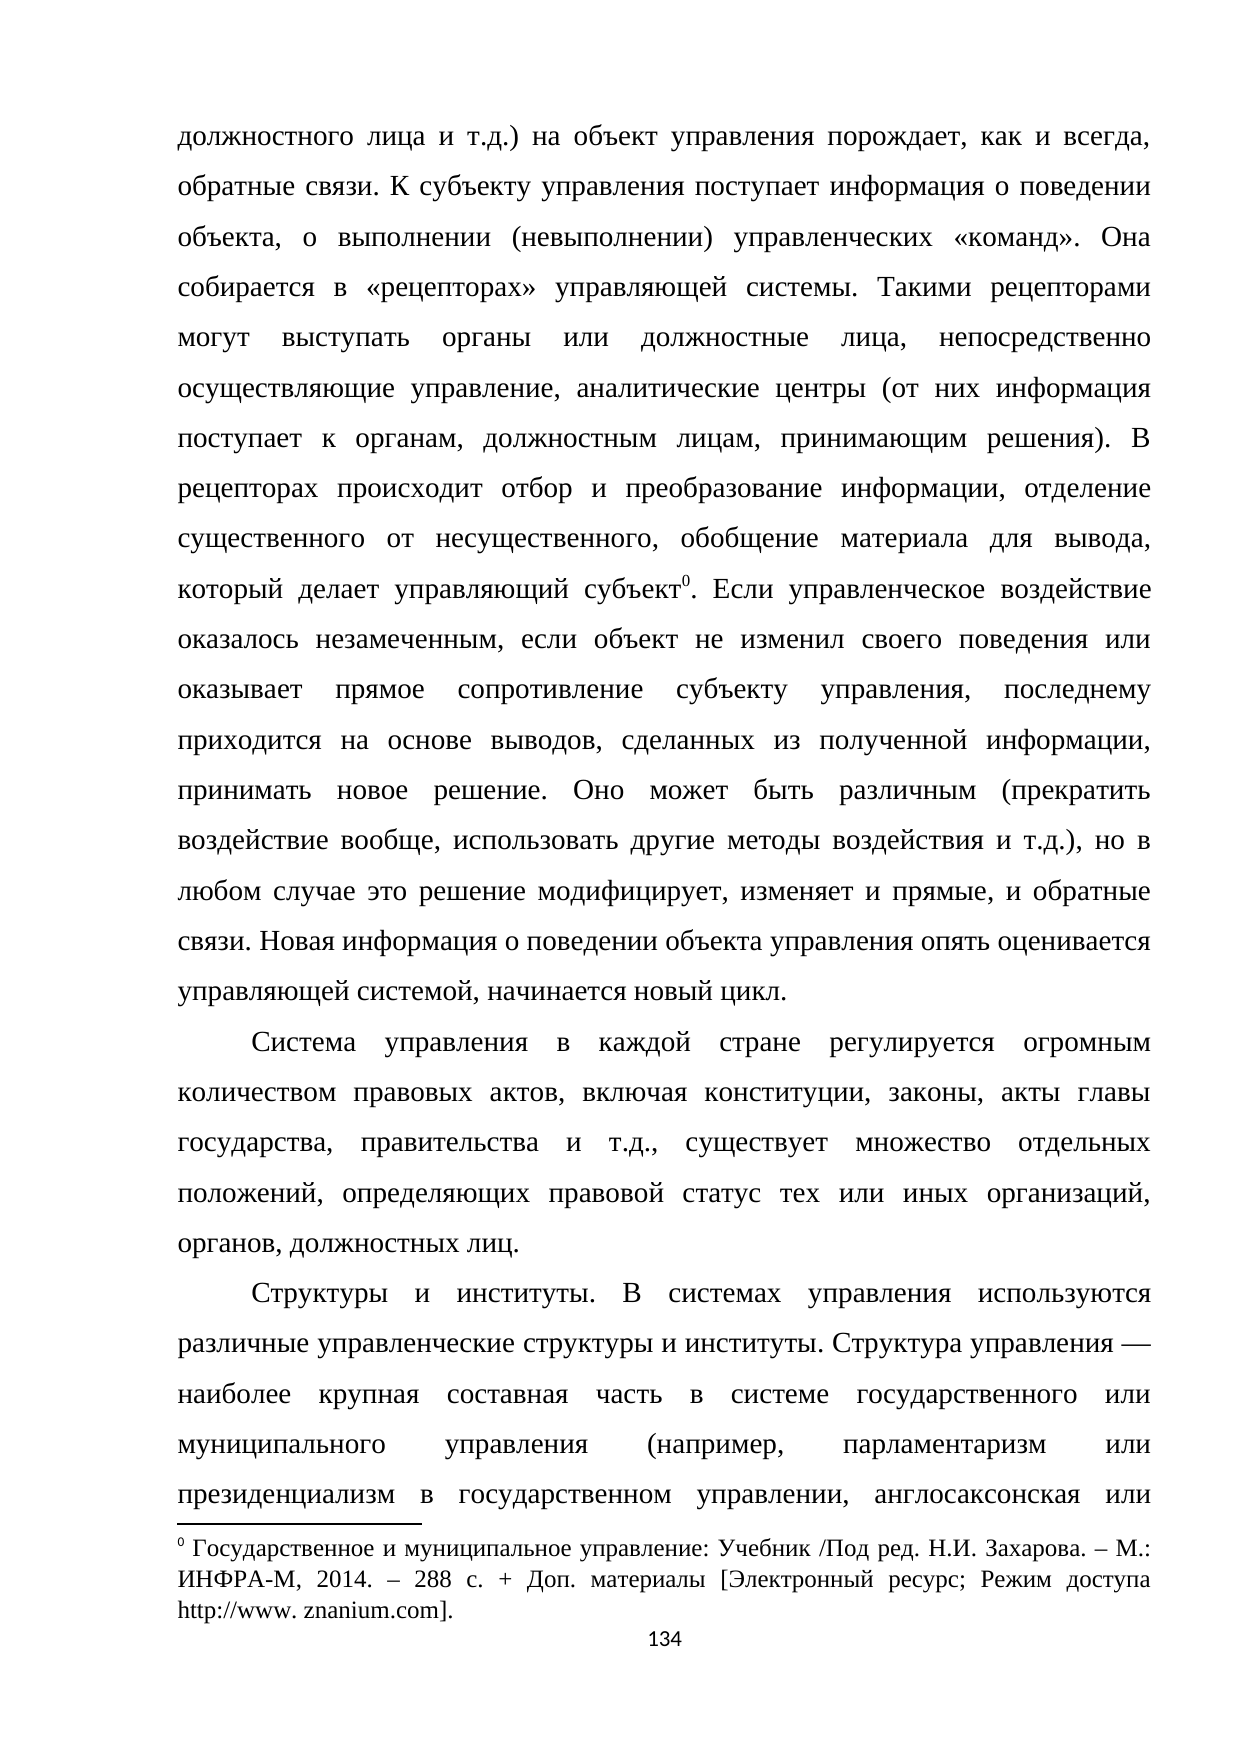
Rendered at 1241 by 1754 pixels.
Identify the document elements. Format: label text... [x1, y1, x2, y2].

text Система управления в каждой стране регулируется огромным количеством правовых актов, включая конституции, законы, акты главы государства, правительства и т.д., существует множество отдельных положений, определяющих правовой статус тех или иных организаций, органов, должностных лиц. [177, 1024, 1152, 1258]
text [177, 118, 1152, 1007]
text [177, 1275, 1152, 1510]
